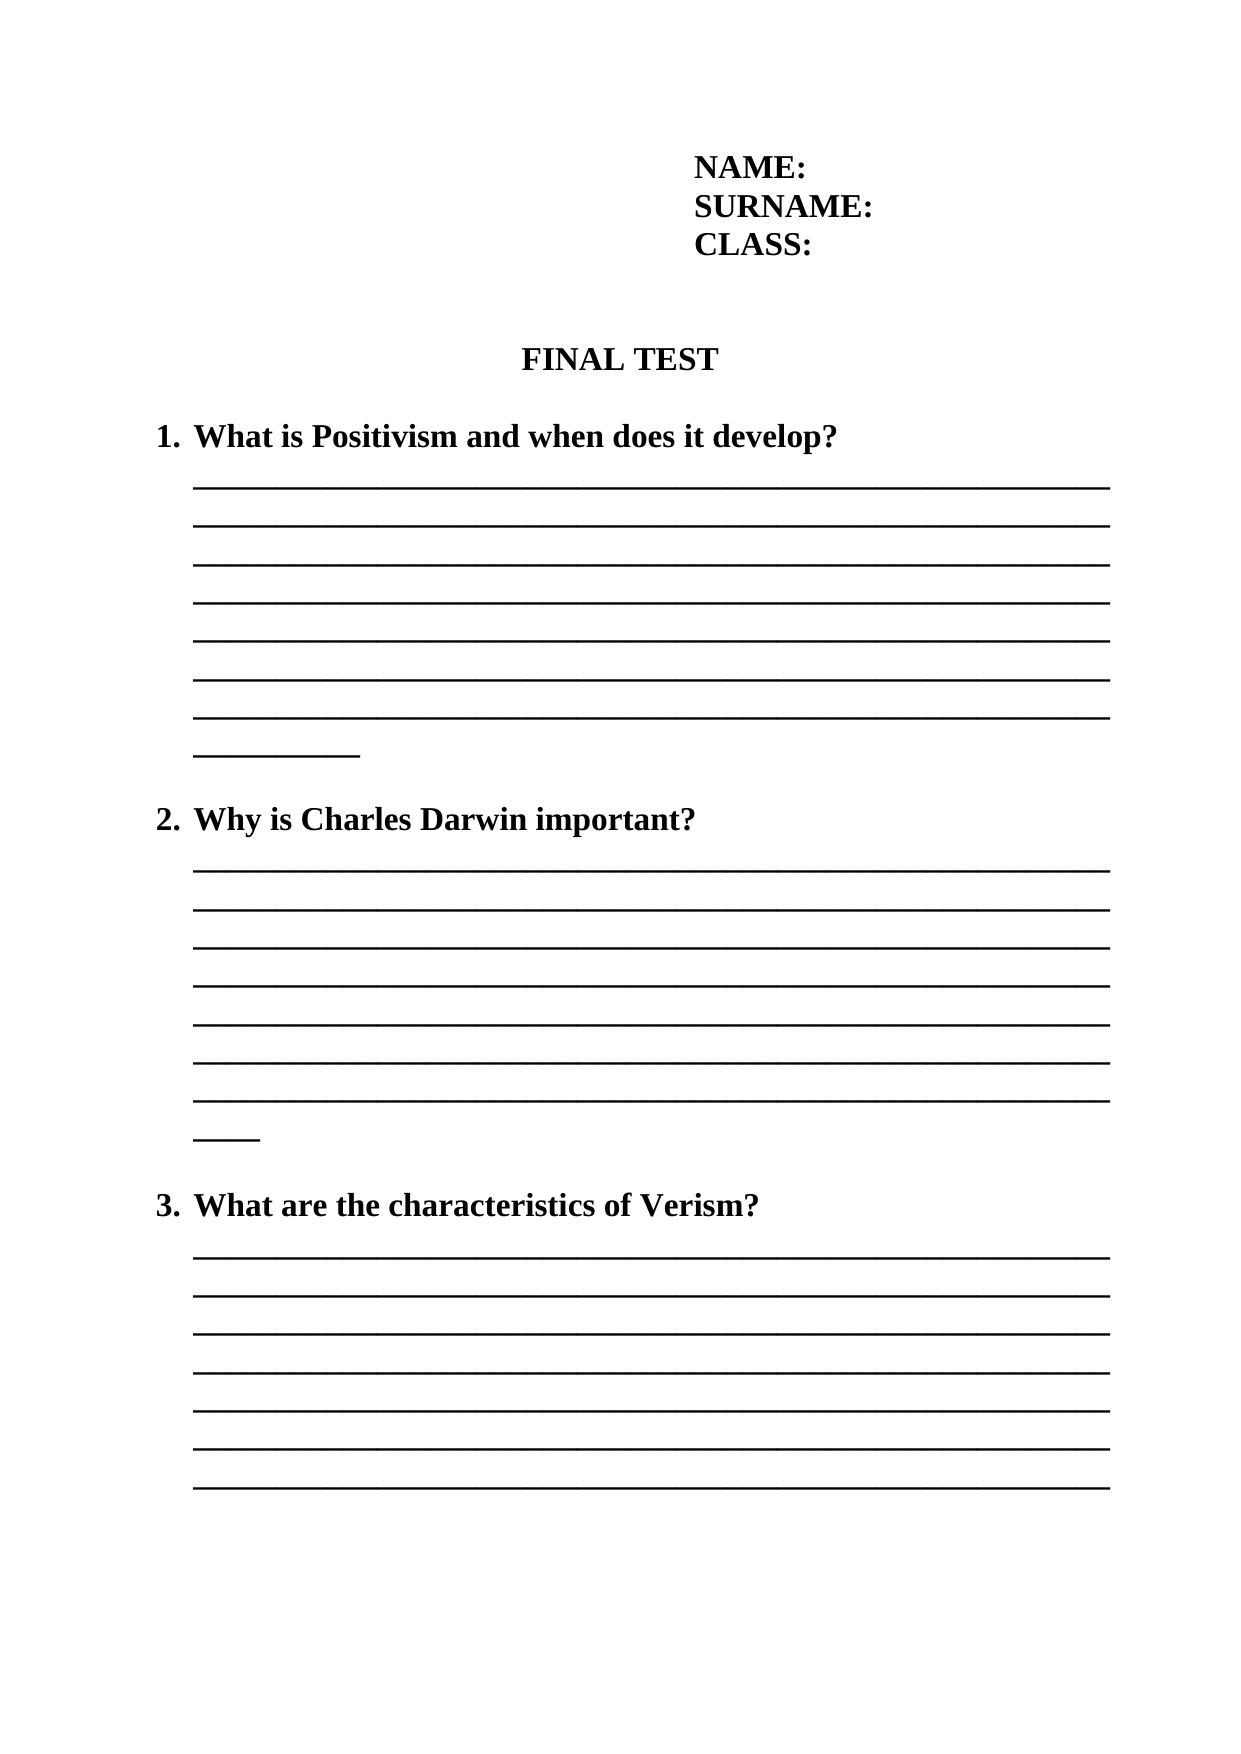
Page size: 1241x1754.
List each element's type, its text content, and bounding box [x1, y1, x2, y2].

list What are the characteristics of Verism? [156, 1186, 1122, 1224]
list _____________________________________________________________________________________________________________________________________________________________________________________________________________________________________________________________________________________________________________________________________________________________________________________________________ [193, 838, 1122, 1144]
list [193, 1224, 1122, 1492]
list ___________________________________________________________________________________________________________________________________________________________________________________________________________________________________________________________________________________________________________________________________________________________________________________________________________ [193, 454, 1122, 761]
text SURNAME: [694, 186, 1122, 224]
text NAME: [694, 148, 1122, 186]
list What is Positivism and when does it develop? [156, 416, 1122, 454]
text CLASS: [694, 224, 1122, 263]
text FINAL TEST [118, 339, 1122, 378]
list Why is Charles Darwin important? [156, 799, 1122, 838]
